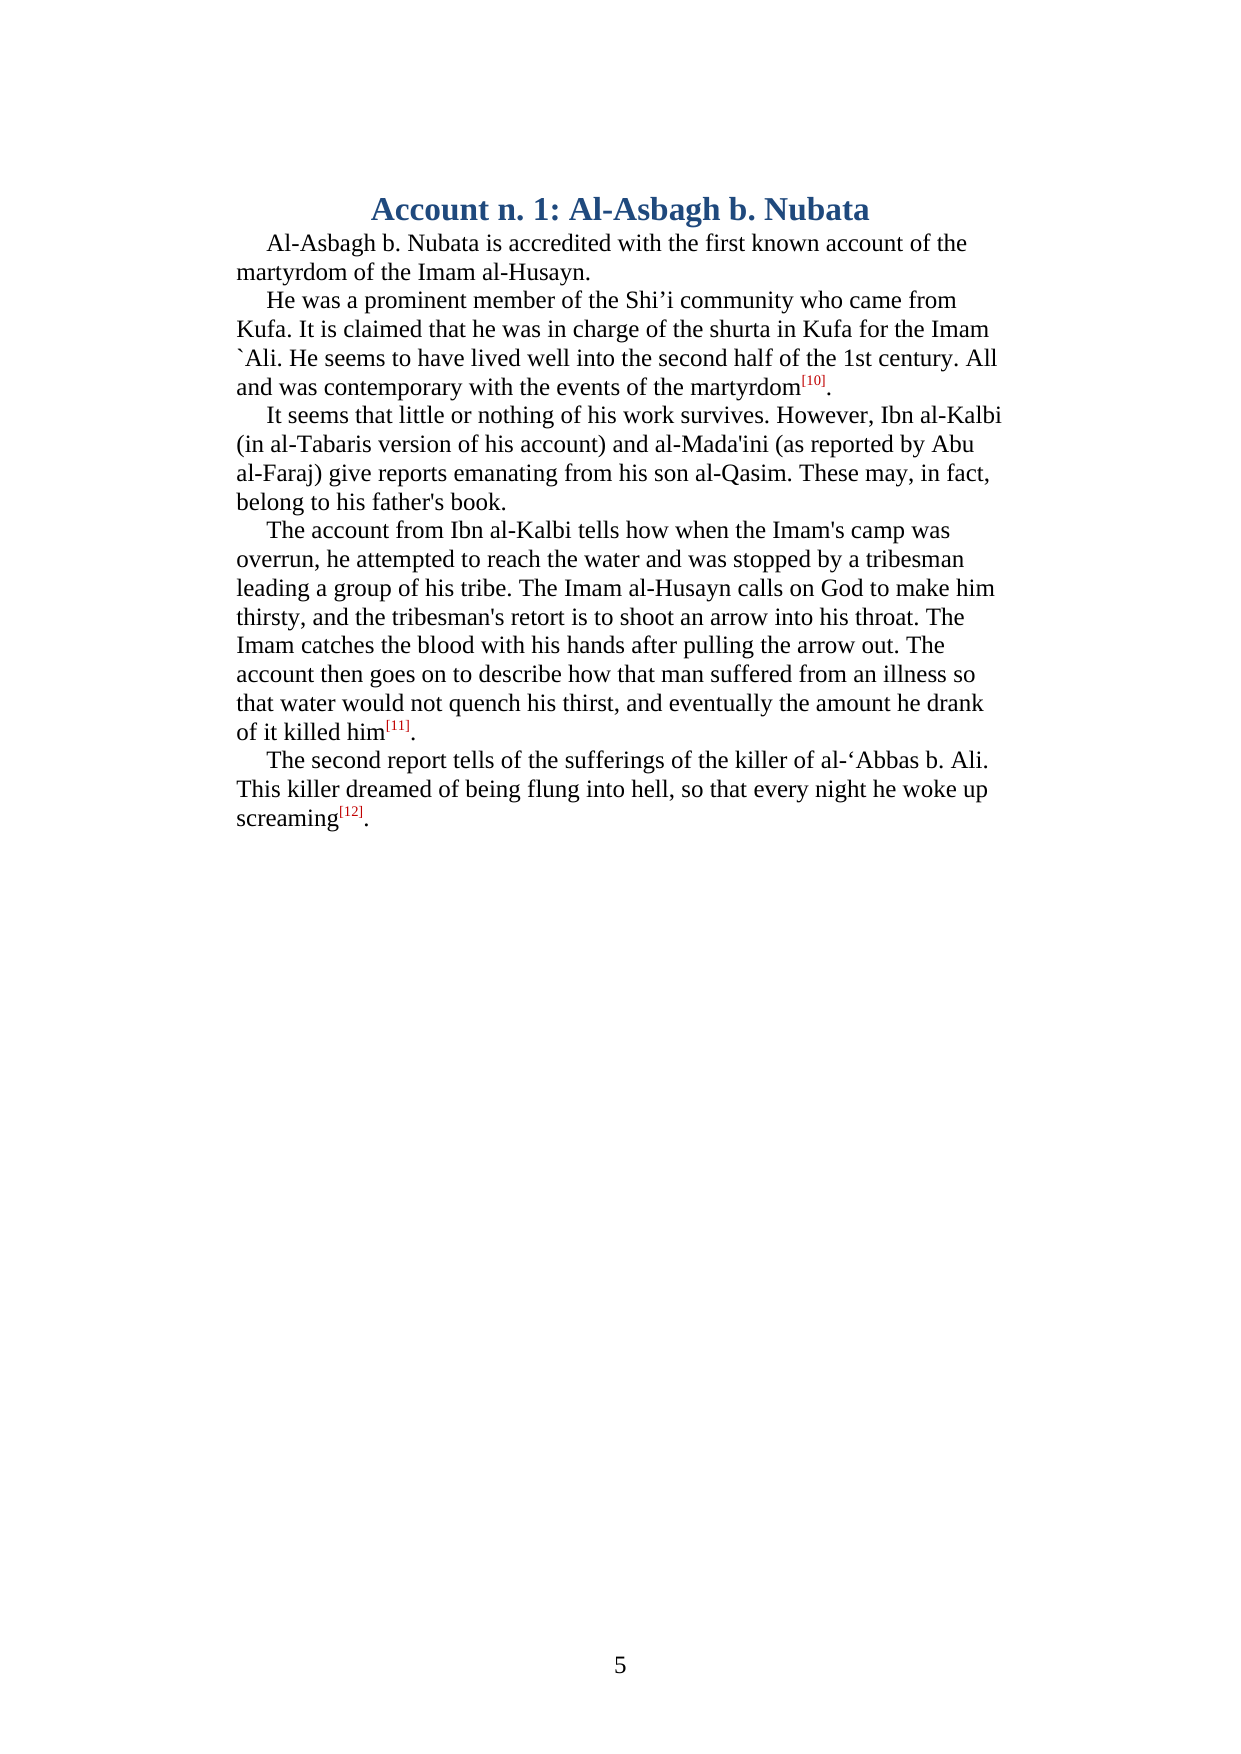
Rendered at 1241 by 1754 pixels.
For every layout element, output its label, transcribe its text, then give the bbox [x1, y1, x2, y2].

text The second report tells of the sufferings of the killer of al-‘Abbas b. Ali. This killer dreamed of being flung into hell, so that every night he woke up screaming[12]. [236, 746, 1004, 832]
subtitle Account n. 1: Al-Asbagh b. Nubata [236, 190, 1004, 228]
text The account from Ibn al-Kalbi tells how when the Imam's camp was overrun, he attempted to reach the water and was stopped by a tribesman leading a group of his tribe. The Imam al-Husayn calls on God to make him thirsty, and the tribesman's retort is to shoot an arrow into his throat. The Imam catches the blood with his hands after pulling the arrow out. The account then goes on to describe how that man suffered from an illness so that water would not quench his thirst, and eventually the amount he drank of it killed him[11]. [236, 516, 1004, 746]
text He was a prominent member of the Shi’i community who came from Kufa. It is claimed that he was in charge of the shurta in Kufa for the Imam `Ali. He seems to have lived well into the second half of the 1st century. All and was contemporary with the events of the martyrdom[10]. [236, 286, 1004, 401]
text It seems that little or nothing of his work survives. However, Ibn al-Kalbi (in al-Tabaris version of his account) and al-Mada'ini (as reported by Abu al-Faraj) give reports emanating from his son al-Qasim. These may, in fact, belong to his father's book. [236, 401, 1004, 516]
text Al-Asbagh b. Nubata is accredited with the first known account of the martyrdom of the Imam al-Husayn. [236, 228, 1004, 286]
